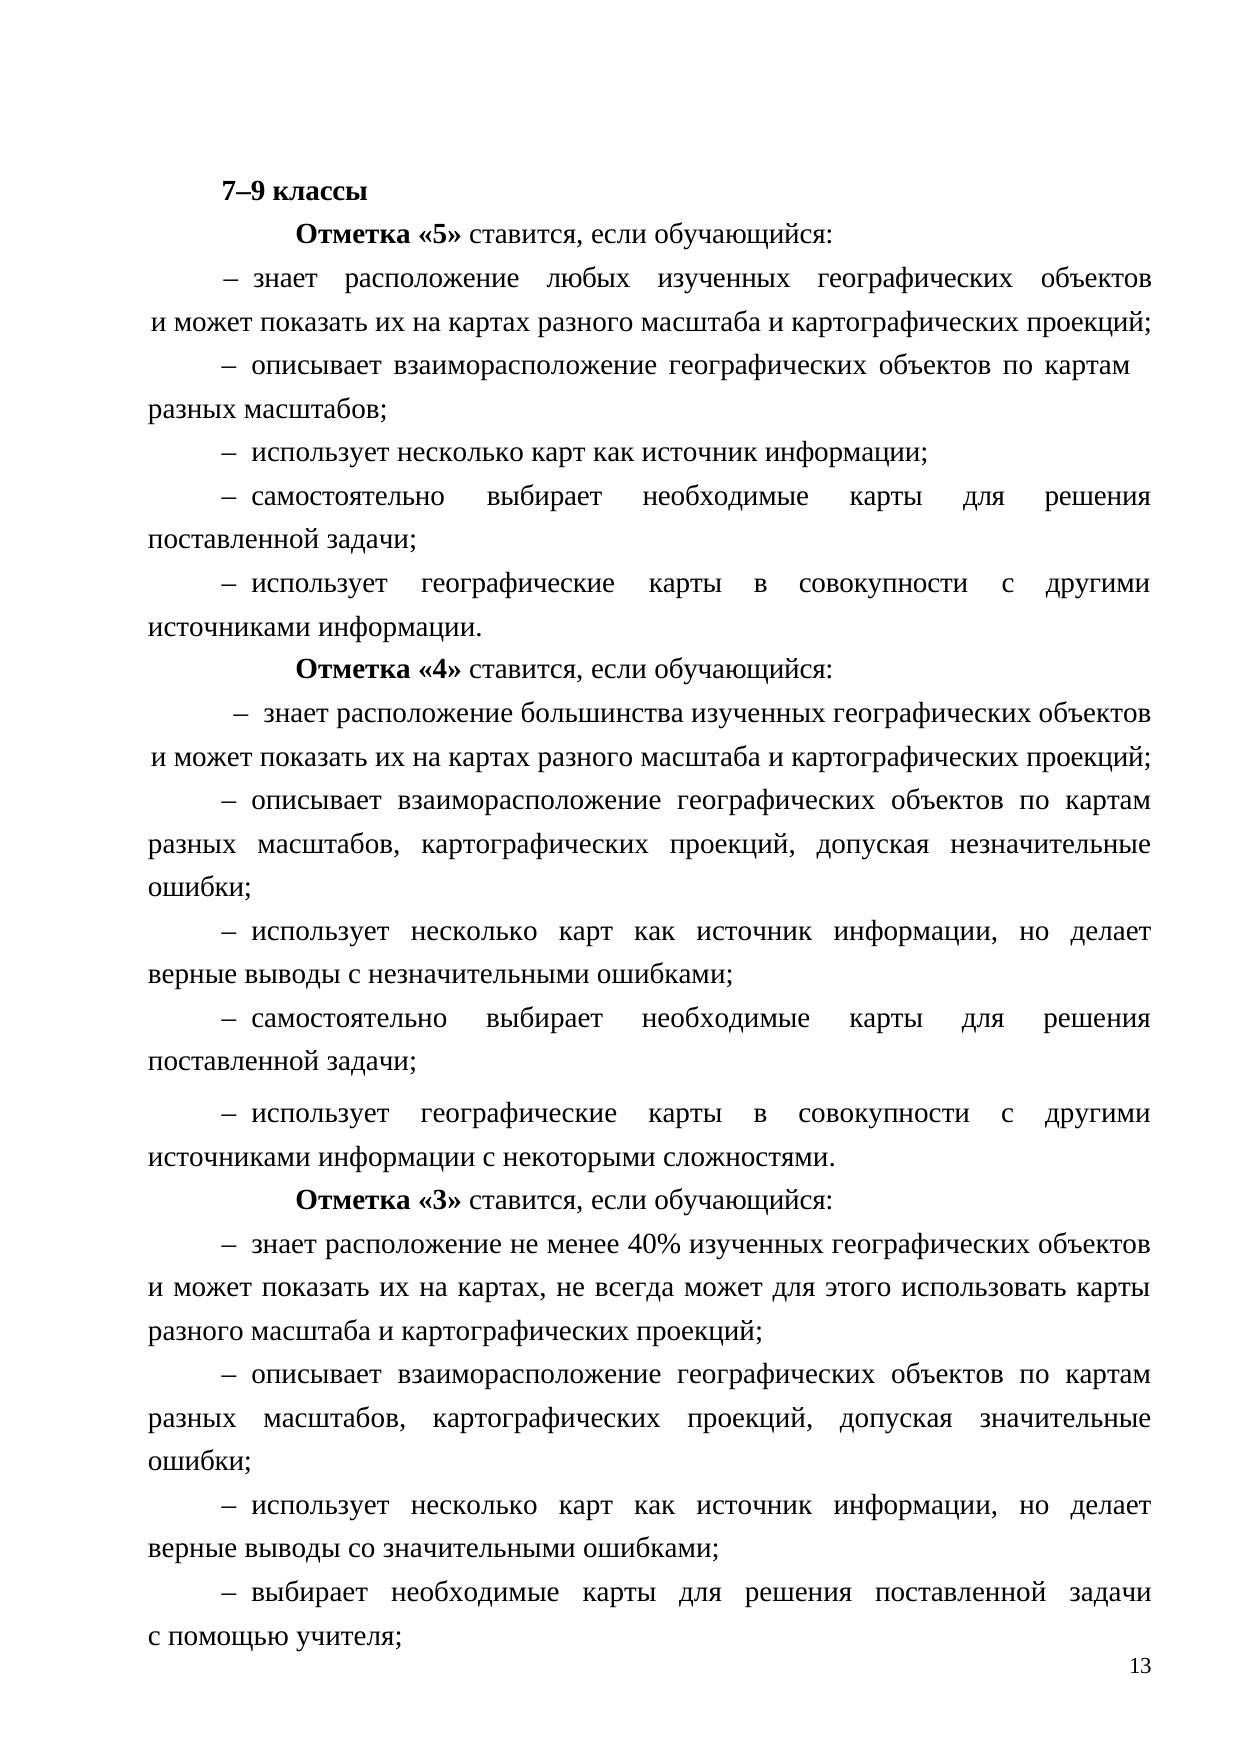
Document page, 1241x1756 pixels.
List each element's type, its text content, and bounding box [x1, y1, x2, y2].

list выбирает необходимые карты для решения поставленной задачи с помощью учителя; [148, 1574, 1152, 1651]
list знает расположение большинства изученных географических объектов и может показать их на картах разного масштаба и картографических проекций; [148, 695, 1152, 772]
text Отметка «4» ставится, если обучающийся: [221, 652, 1166, 685]
text Отметка «5» ставится, если обучающийся: [221, 217, 1166, 250]
text Отметка «3» ставится, если обучающийся: [221, 1182, 1166, 1216]
list знает расположение любых изученных географических объектов и может показать их на картах разного масштаба и картографических проекций; [148, 260, 1152, 337]
list использует несколько карт как источник информации, но делает верные выводы с незначительными ошибками; [148, 913, 1151, 990]
list описывает взаиморасположение географических объектов по картам разных масштабов, картографических проекций, допуская значительные ошибки; [148, 1356, 1152, 1477]
subtitle 7–9 классы [221, 173, 1166, 207]
list знает расположение не менее 40% изученных географических объектов и может показать их на картах, не всегда может для этого использовать карты разного масштаба и картографических проекций; [148, 1226, 1152, 1346]
list самостоятельно выбирает необходимые карты для решения поставленной задачи; [148, 478, 1152, 555]
list описывает взаиморасположение географических объектов по картам разных масштабов; [148, 347, 1152, 424]
list использует географические карты в совокупности с другими источниками информации. [148, 565, 1152, 642]
list описывает взаиморасположение географических объектов по картам разных масштабов, картографических проекций, допуская незначительные ошибки; [148, 782, 1152, 903]
list использует географические карты в совокупности с другими источниками информации с некоторыми сложностями. [148, 1095, 1152, 1172]
list использует несколько карт как источник информации; [221, 434, 1166, 468]
list самостоятельно выбирает необходимые карты для решения поставленной задачи; [148, 1000, 1152, 1077]
list использует несколько карт как источник информации, но делает верные выводы со значительными ошибками; [148, 1487, 1151, 1564]
